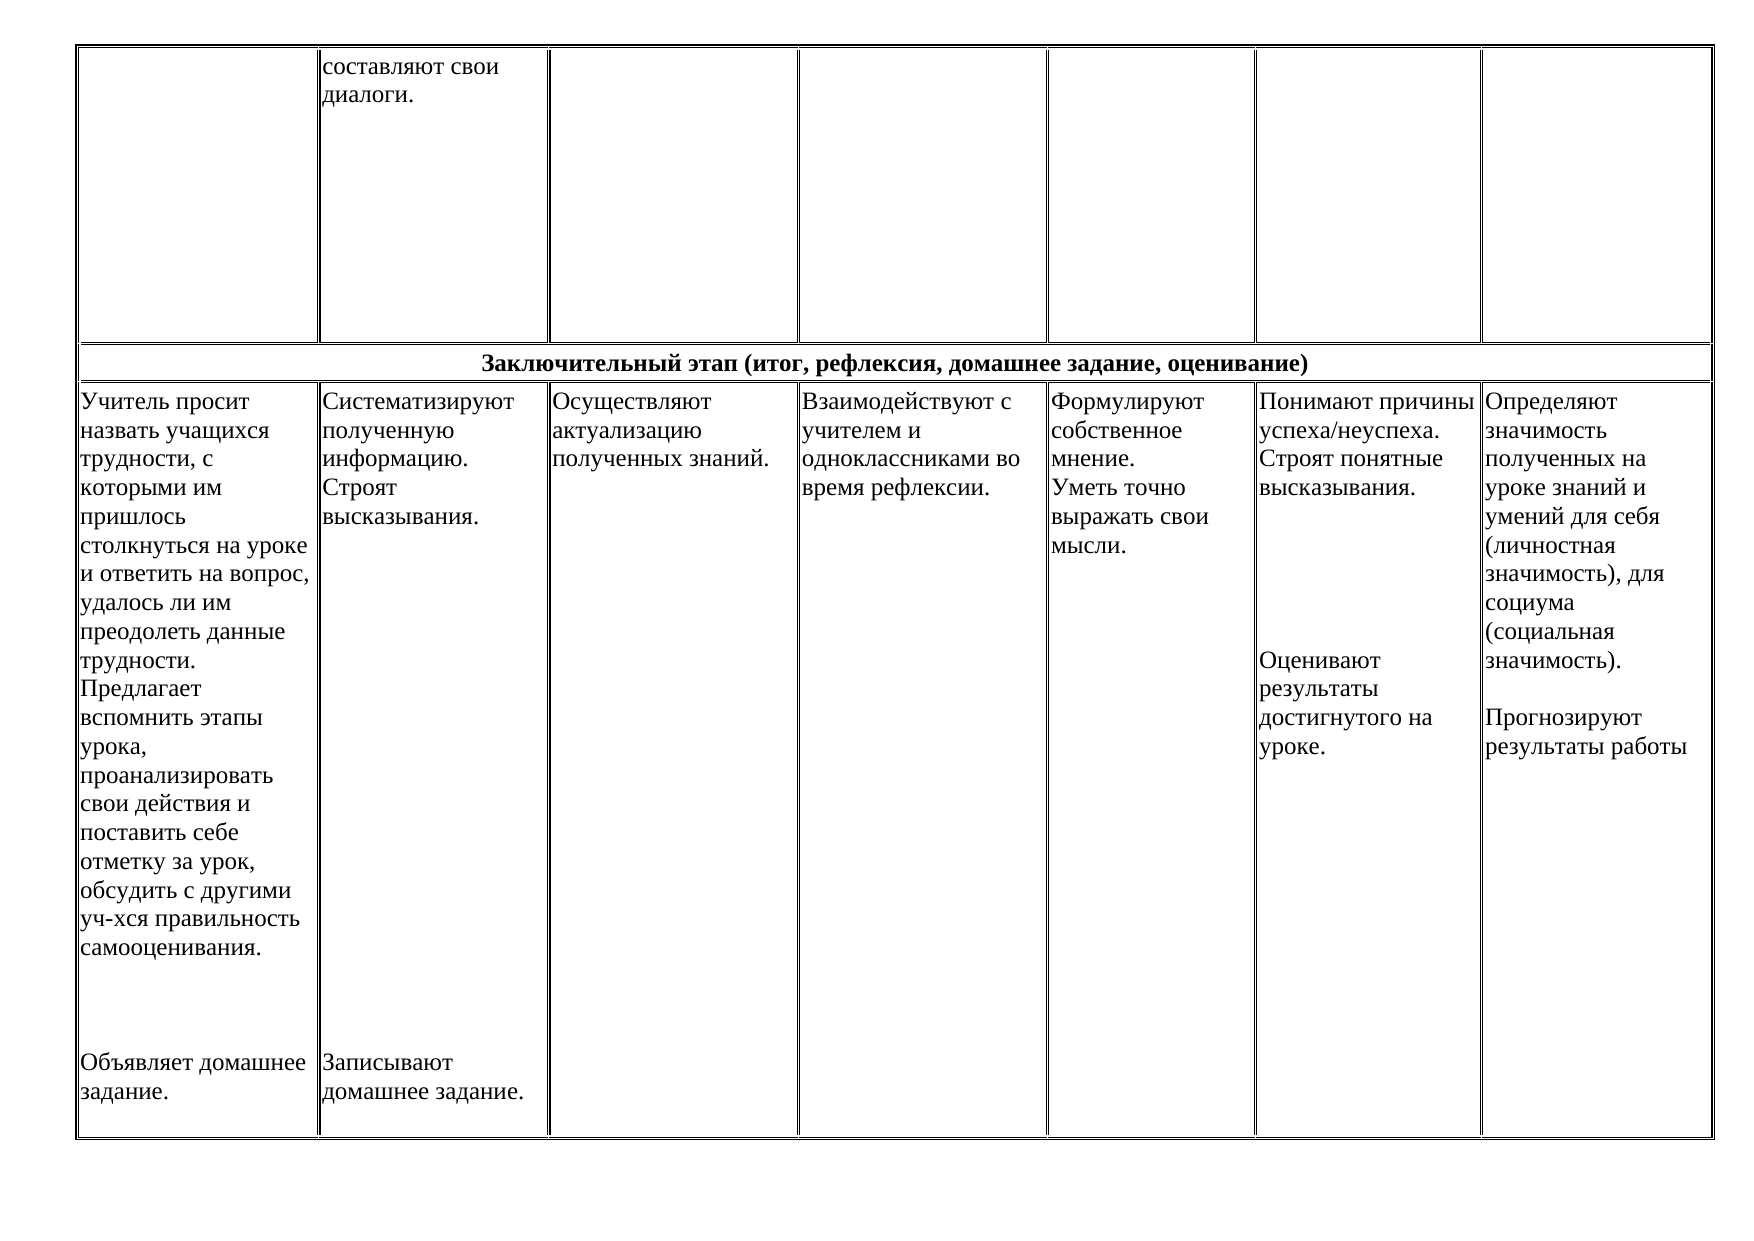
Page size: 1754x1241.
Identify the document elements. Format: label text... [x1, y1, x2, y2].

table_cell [1256, 383, 1482, 1137]
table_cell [319, 381, 549, 1137]
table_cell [1048, 48, 1256, 341]
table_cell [799, 383, 1048, 1137]
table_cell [1256, 48, 1482, 341]
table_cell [549, 48, 798, 341]
table_cell Заключительный этап (итог, рефлексия, домашнее задание, оценивание) [79, 341, 1712, 379]
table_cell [1482, 380, 1712, 1137]
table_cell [1048, 383, 1256, 1137]
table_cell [319, 46, 549, 341]
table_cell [799, 48, 1048, 341]
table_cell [1482, 48, 1711, 341]
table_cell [79, 380, 319, 1137]
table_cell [549, 383, 798, 1137]
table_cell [79, 46, 319, 341]
